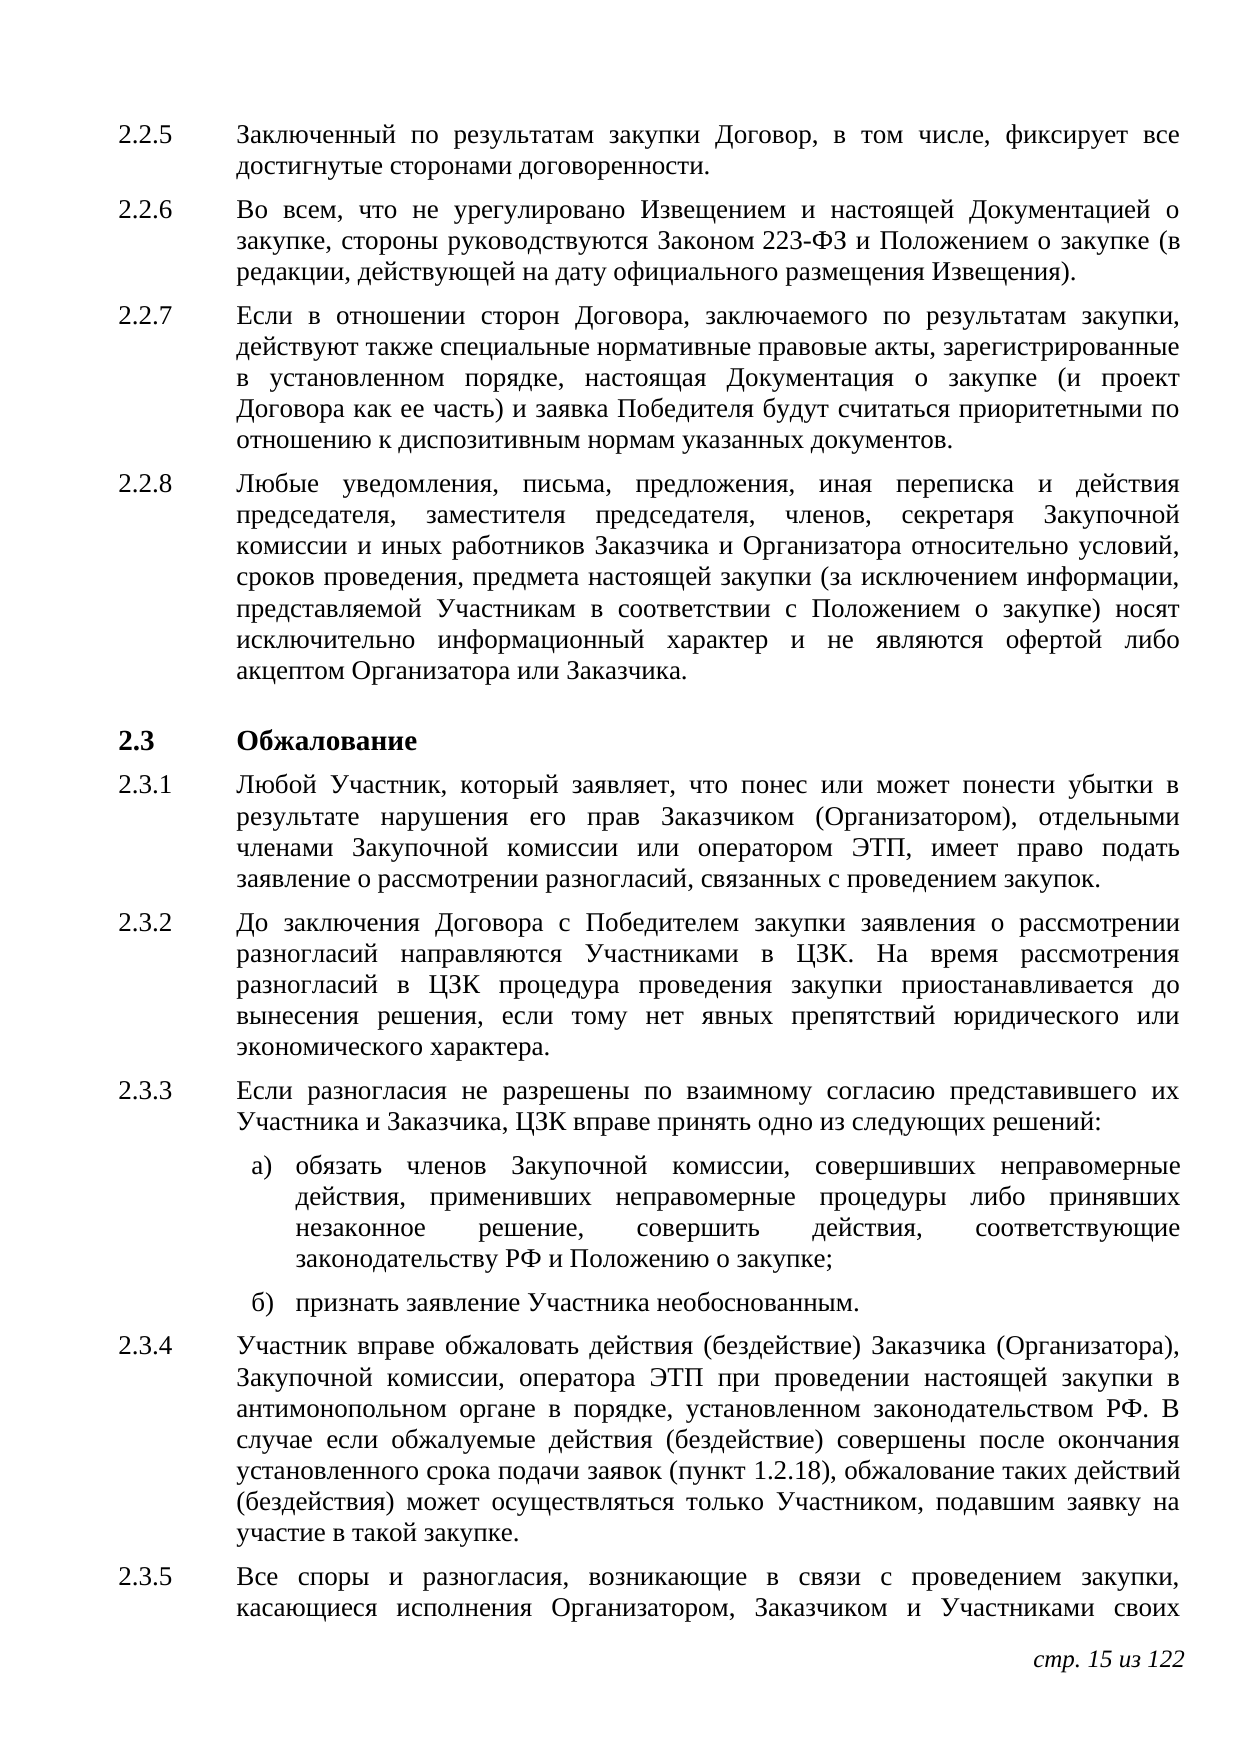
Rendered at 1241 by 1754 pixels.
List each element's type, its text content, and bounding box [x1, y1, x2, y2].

text Участник вправе обжаловать действия (бездействие) Заказчика (Организатора), Закупочной комиссии, оператора ЭТП при проведении настоящей закупки в антимонопольном органе в порядке, установленном законодательством РФ. В случае если обжалуемые действия (бездействие) совершены после окончания установленного срока подачи заявок (пункт 1.2.18), обжалование таких действий (бездействия) может осуществляться только Участником, подавшим заявку на участие в такой закупке. [118, 1329, 1181, 1547]
list Любые уведомления, письма, предложения, иная переписка и действия председателя, заместителя председателя, членов, секретаря Закупочной комиссии и иных работников Заказчика и Организатора относительно условий, сроков проведения, предмета настоящей закупки (за исключением информации, представляемой Участникам в соответствии с Положением о закупке) носят исключительно информационный характер и не являются офертой либо акцептом Организатора или Заказчика. [118, 467, 1181, 685]
list Во всем, что не урегулировано Извещением и настоящей Документацией о закупке, стороны руководствуются Законом 223-ФЗ и Положением о закупке (в редакции, действующей на дату официального размещения Извещения). [118, 193, 1181, 286]
text Любой Участник, который заявляет, что понес или может понести убытки в результате нарушения его прав Заказчиком (Организатором), отдельными членами Закупочной комиссии или оператором ЭТП, имеет право подать заявление о рассмотрении разногласий, связанных с проведением закупок. [118, 769, 1181, 893]
list Заключенный по результатам закупки Договор, в том числе, фиксирует все достигнутые сторонами договоренности. [118, 118, 1181, 180]
list Если в отношении сторон Договора, заключаемого по результатам закупки, действуют также специальные нормативные правовые акты, зарегистрированные в установленном порядке, настоящая Документация о закупке (и проект Договора как ее часть) и заявка Победителя будут считаться приоритетными по отношению к диспозитивным нормам указанных документов. [118, 299, 1181, 454]
subtitle Обжалование [118, 723, 1181, 756]
text До заключения Договора с Победителем закупки заявления о рассмотрении разногласий направляются Участниками в ЦЗК. На время рассмотрения разногласий в ЦЗК процедура проведения закупки приостанавливается до вынесения решения, если тому нет явных препятствий юридического или экономического характера. [118, 906, 1181, 1061]
list обязать членов Закупочной комиссии, совершивших неправомерные действия, применивших неправомерные процедуры либо принявших незаконное решение, совершить действия, соответствующие законодательству РФ и Положению о закупке; [251, 1149, 1181, 1273]
text Если разногласия не разрешены по взаимному согласию представившего их Участника и Заказчика, ЦЗК вправе принять одно из следующих решений: [118, 1074, 1181, 1136]
list признать заявление Участника необоснованным. [251, 1286, 1181, 1317]
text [118, 1560, 1181, 1622]
